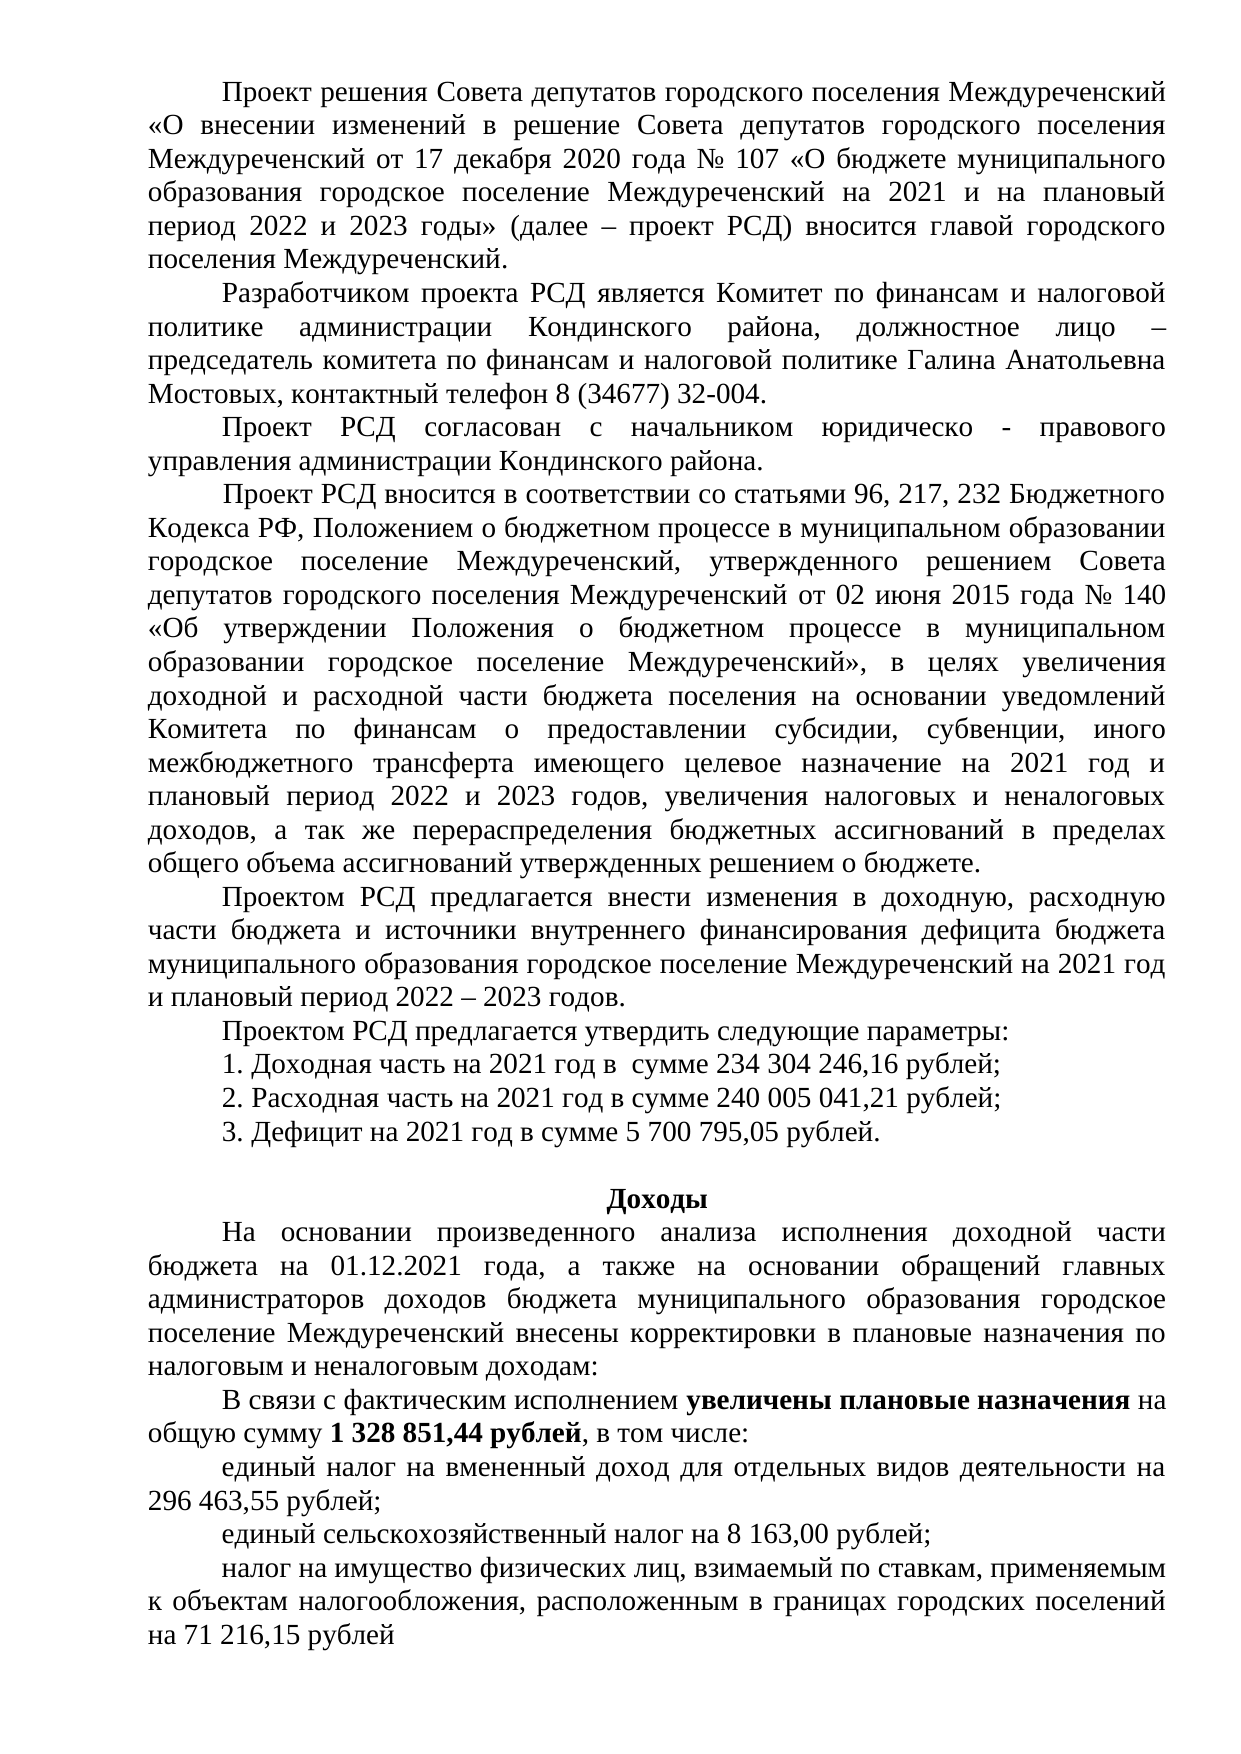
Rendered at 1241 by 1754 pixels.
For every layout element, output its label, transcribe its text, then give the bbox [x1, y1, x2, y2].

text Проектом РСД предлагается внести изменения в доходную, расходную части бюджета и источники внутреннего финансирования дефицита бюджета муниципального образования городское поселение Междуреченский на 2021 год и плановый период 2022 – 2023 годов. [148, 879, 1167, 1013]
text Проектом РСД предлагается утвердить следующие параметры: [148, 1013, 1167, 1047]
list Дефицит на 2021 год в сумме 5 700 795,05 рублей. [148, 1114, 1167, 1147]
text Проект РСД вносится в соответствии со статьями 96, 217, 232 Бюджетного Кодекса РФ, Положением о бюджетном процессе в муниципальном образовании городское поселение Междуреченский, утвержденного решением Совета депутатов городского поселения Междуреченский от 02 июня 2015 года № 140 «Об утверждении Положения о бюджетном процессе в муниципальном образовании городское поселение Междуреченский», в целях увеличения доходной и расходной части бюджета поселения на основании уведомлений Комитета по финансам о предоставлении субсидии, субвенции, иного межбюджетного трансферта имеющего целевое назначение на 2021 год и плановый период 2022 и 2023 годов, увеличения налоговых и неналоговых доходов, а так же перераспределения бюджетных ассигнований в пределах общего объема ассигнований утвержденных решением о бюджете. [148, 476, 1167, 879]
text Разработчиком проекта РСД является Комитет по финансам и налоговой политике администрации Кондинского района, должностное лицо – председатель комитета по финансам и налоговой политике Галина Анатольевна Мостовых, контактный телефон 8 (34677) 32-004. [148, 275, 1167, 409]
text налог на имущество физических лиц, взимаемый по ставкам, применяемым к объектам налогообложения, расположенным в границах городских поселений на 71 216,15 рублей [148, 1550, 1167, 1650]
text Проект РСД согласован с начальником юридическо - правового управления администрации Кондинского района. [148, 409, 1167, 476]
text В связи с фактическим исполнением увеличены плановые назначения на общую сумму 1 328 851,44 рублей, в том числе: [148, 1382, 1167, 1449]
text Проект решения Совета депутатов городского поселения Междуреченский «О внесении изменений в решение Совета депутатов городского поселения Междуреченский от 17 декабря 2020 года № 107 «О бюджете муниципального образования городское поселение Междуреченский на 2021 и на плановый период 2022 и 2023 годы» (далее – проект РСД) вносится главой городского поселения Междуреченский. [148, 74, 1167, 275]
text единый сельскохозяйственный налог на 8 163,00 рублей; [148, 1516, 1167, 1550]
text Доходы [148, 1181, 1167, 1214]
list Расходная часть на 2021 год в сумме 240 005 041,21 рублей; [148, 1080, 1167, 1114]
text На основании произведенного анализа исполнения доходной части бюджета на 01.12.2021 года, а также на основании обращений главных администраторов доходов бюджета муниципального образования городское поселение Междуреченский внесены корректировки в плановые назначения по налоговым и неналоговым доходам: [148, 1214, 1167, 1382]
list Доходная часть на 2021 год в сумме 234 304 246,16 рублей; [148, 1047, 1167, 1080]
text единый налог на вмененный доход для отдельных видов деятельности на 296 463,55 рублей; [148, 1449, 1167, 1516]
